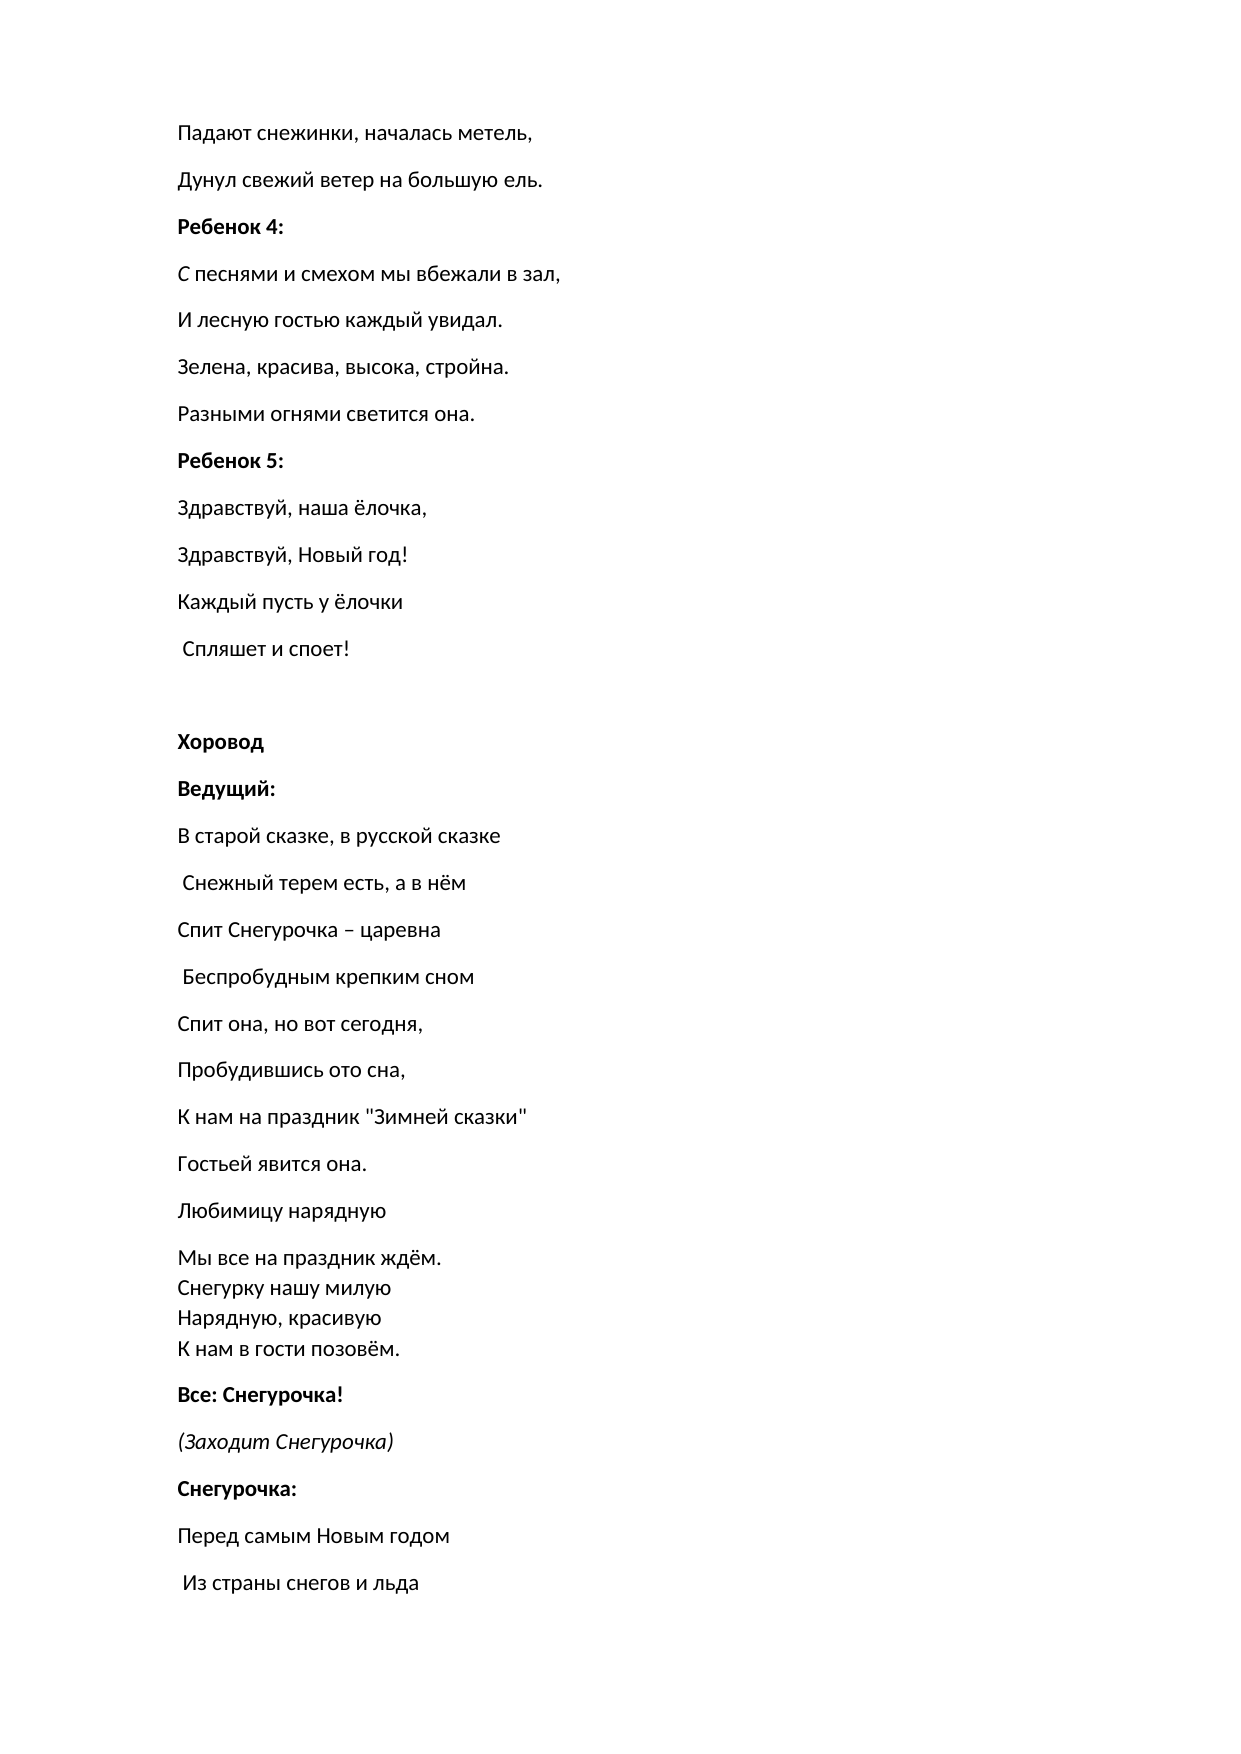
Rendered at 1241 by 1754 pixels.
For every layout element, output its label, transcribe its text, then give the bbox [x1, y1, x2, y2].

text Падают снежинки, началась метель, [177, 118, 1152, 146]
text Спляшет и споет! [177, 634, 1152, 662]
text Здравствуй, Новый год! [177, 540, 1152, 568]
text Ребенок 4: [177, 212, 1152, 240]
text Из страны снегов и льда [177, 1568, 1152, 1596]
text Каждый пусть у ёлочки [177, 587, 1152, 615]
text Дунул свежий ветер на большую ель. [177, 165, 1152, 193]
text Гостьей явится она. [177, 1149, 1152, 1177]
text К нам на праздник "Зимней сказки" [177, 1102, 1152, 1131]
text Беспробудным крепким сном [177, 962, 1152, 990]
text Ребенок 5: [177, 446, 1152, 474]
text Все: Снегурочка! [177, 1381, 1152, 1409]
text (Заходит Снегурочка) [177, 1427, 1152, 1456]
text Зелена, красива, высока, стройна. [177, 352, 1152, 381]
text С песнями и смехом мы вбежали в зал, [177, 259, 1152, 287]
text Снегурочка: [177, 1474, 1152, 1502]
text Спит Снегурочка – царевна [177, 915, 1152, 943]
text Здравствуй, наша ёлочка, [177, 493, 1152, 521]
text Ведущий: [177, 774, 1152, 802]
text И лесную гостью каждый увидал. [177, 306, 1152, 334]
text Разными огнями светится она. [177, 399, 1152, 427]
text Хоровод [177, 727, 1152, 756]
text Пробудившись ото сна, [177, 1056, 1152, 1084]
text Перед самым Новым годом [177, 1521, 1152, 1549]
text Спит она, но вот сегодня, [177, 1009, 1152, 1037]
text Снежный терем есть, а в нём [177, 868, 1152, 896]
text В старой сказке, в русской сказке [177, 821, 1152, 849]
text Мы все на праздник ждём. Снегурку нашу милую Нарядную, красивую К нам в гости позовём. [177, 1243, 1152, 1362]
text Любимицу нарядную [177, 1196, 1152, 1224]
